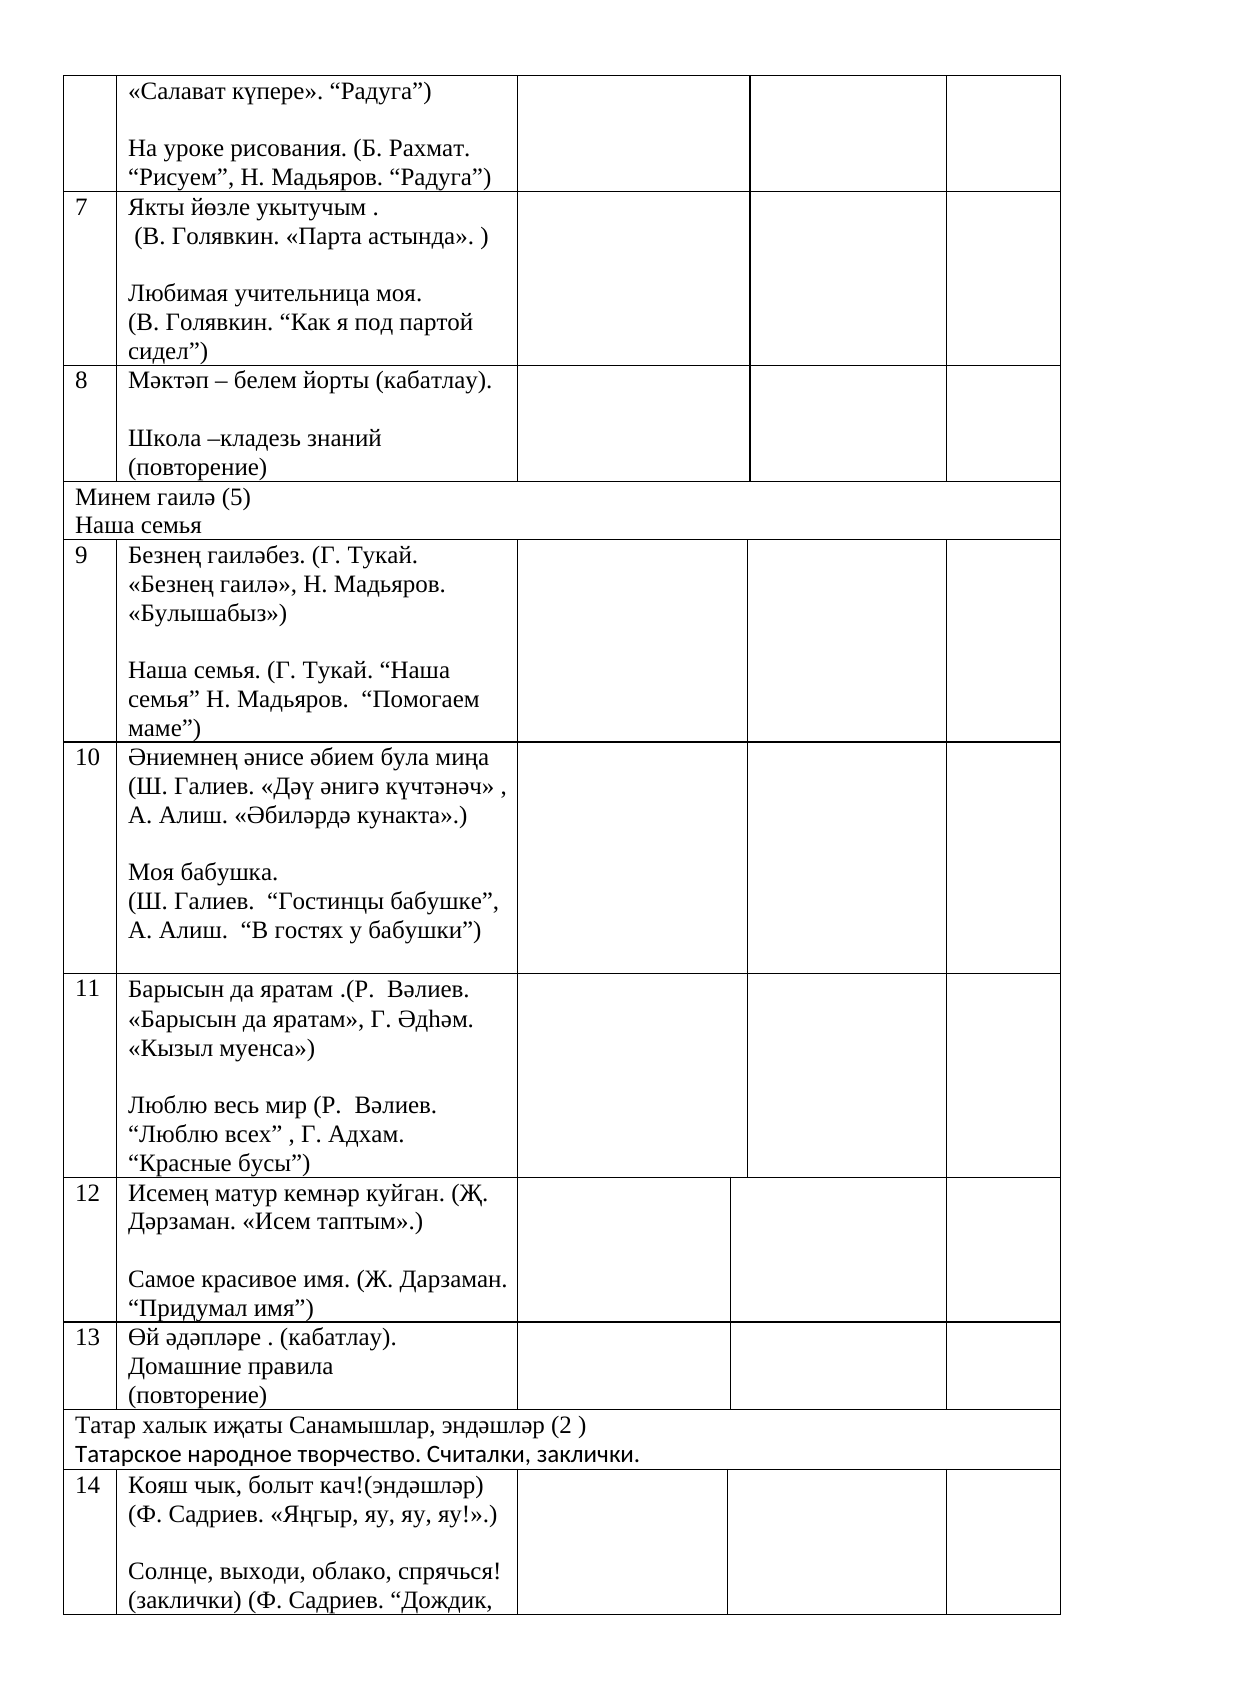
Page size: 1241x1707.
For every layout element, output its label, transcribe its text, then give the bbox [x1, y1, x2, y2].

table_cell [518, 1470, 727, 1614]
table_cell [731, 1178, 946, 1321]
table_cell 11 [64, 974, 116, 1177]
table_cell [947, 540, 1060, 741]
table_cell [518, 192, 749, 364]
table_cell [947, 1470, 1060, 1614]
table_cell [518, 76, 749, 191]
table_cell [748, 743, 946, 972]
table_cell [518, 1323, 730, 1409]
table_cell [748, 974, 946, 1177]
table_cell 14 [64, 1470, 116, 1614]
table_cell [751, 192, 946, 364]
table_cell [518, 974, 747, 1177]
table_cell [947, 1178, 1060, 1321]
table_cell 8 [64, 366, 116, 481]
table_cell Безнең гаиләбез. (Г. Тукай. «Безнең гаилә», Н. Мадьяров. «Булышабыз») Наша семья. (Г. Тукай. “Наша семья” Н. Мадьяров. “Помогаем маме”) [117, 540, 517, 741]
table_cell [518, 366, 749, 481]
table_cell [751, 76, 946, 191]
table_cell [751, 366, 946, 481]
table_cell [117, 76, 517, 191]
table_cell [748, 540, 946, 741]
table_cell [947, 1323, 1060, 1409]
table_cell [518, 743, 747, 972]
table_cell [947, 76, 1060, 191]
table_cell Минем гаилә (5) Наша семья [64, 482, 1060, 539]
table_cell [947, 366, 1060, 481]
table_cell 9 [64, 540, 116, 741]
table_cell [947, 974, 1060, 1177]
table_cell 13 [64, 1323, 116, 1409]
table_cell [728, 1470, 946, 1614]
table_cell Татар халык иҗаты Санамышлар, эндәшләр (2 ) Татарское народное творчество. Считалки, заклички. [64, 1410, 1060, 1469]
table_cell 12 [64, 1178, 116, 1321]
table_cell [947, 743, 1060, 972]
table_cell [518, 1178, 730, 1321]
table_cell Барысын да яратам .(Р. Вәлиев. «Барысын да яратам», Г. Әдһәм. «Кызыл муенса») Люблю весь мир (Р. Вәлиев. “Люблю всех” , Г. Адхам. “Красные бусы”) [117, 974, 517, 1177]
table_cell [117, 1470, 517, 1614]
table_cell [731, 1323, 946, 1409]
table_cell Мәктәп – белем йорты (кабатлау). Школа –кладезь знаний (повторение) [117, 366, 517, 481]
table_cell 10 [64, 743, 116, 972]
table_cell 7 [64, 192, 116, 364]
table_cell [947, 192, 1060, 364]
table_cell [518, 540, 747, 741]
table_cell Исемең матур кемнәр куйган. (Җ. Дәрзаман. «Исем таптым».) Самое красивое имя. (Ж. Дарзаман. “Придумал имя”) [117, 1178, 517, 1321]
table_cell Әниемнең әнисе әбием була миңа (Ш. Галиев. «Дәү әнигә күчтәнәч» , А. Алиш. «Әбиләрдә кунакта».) Моя бабушка. (Ш. Галиев. “Гостинцы бабушке”, А. Алиш. “В гостях у бабушки”) [117, 743, 517, 972]
table_cell 6 [64, 76, 116, 191]
table_cell Өй әдәпләре . (кабатлау). Домашние правила (повторение) [117, 1323, 517, 1409]
table_cell Якты йөзле укытучым . (В. Голявкин. «Парта астында». ) Любимая учительница моя. (В. Голявкин. “Как я под партой сидел”) [117, 192, 517, 364]
